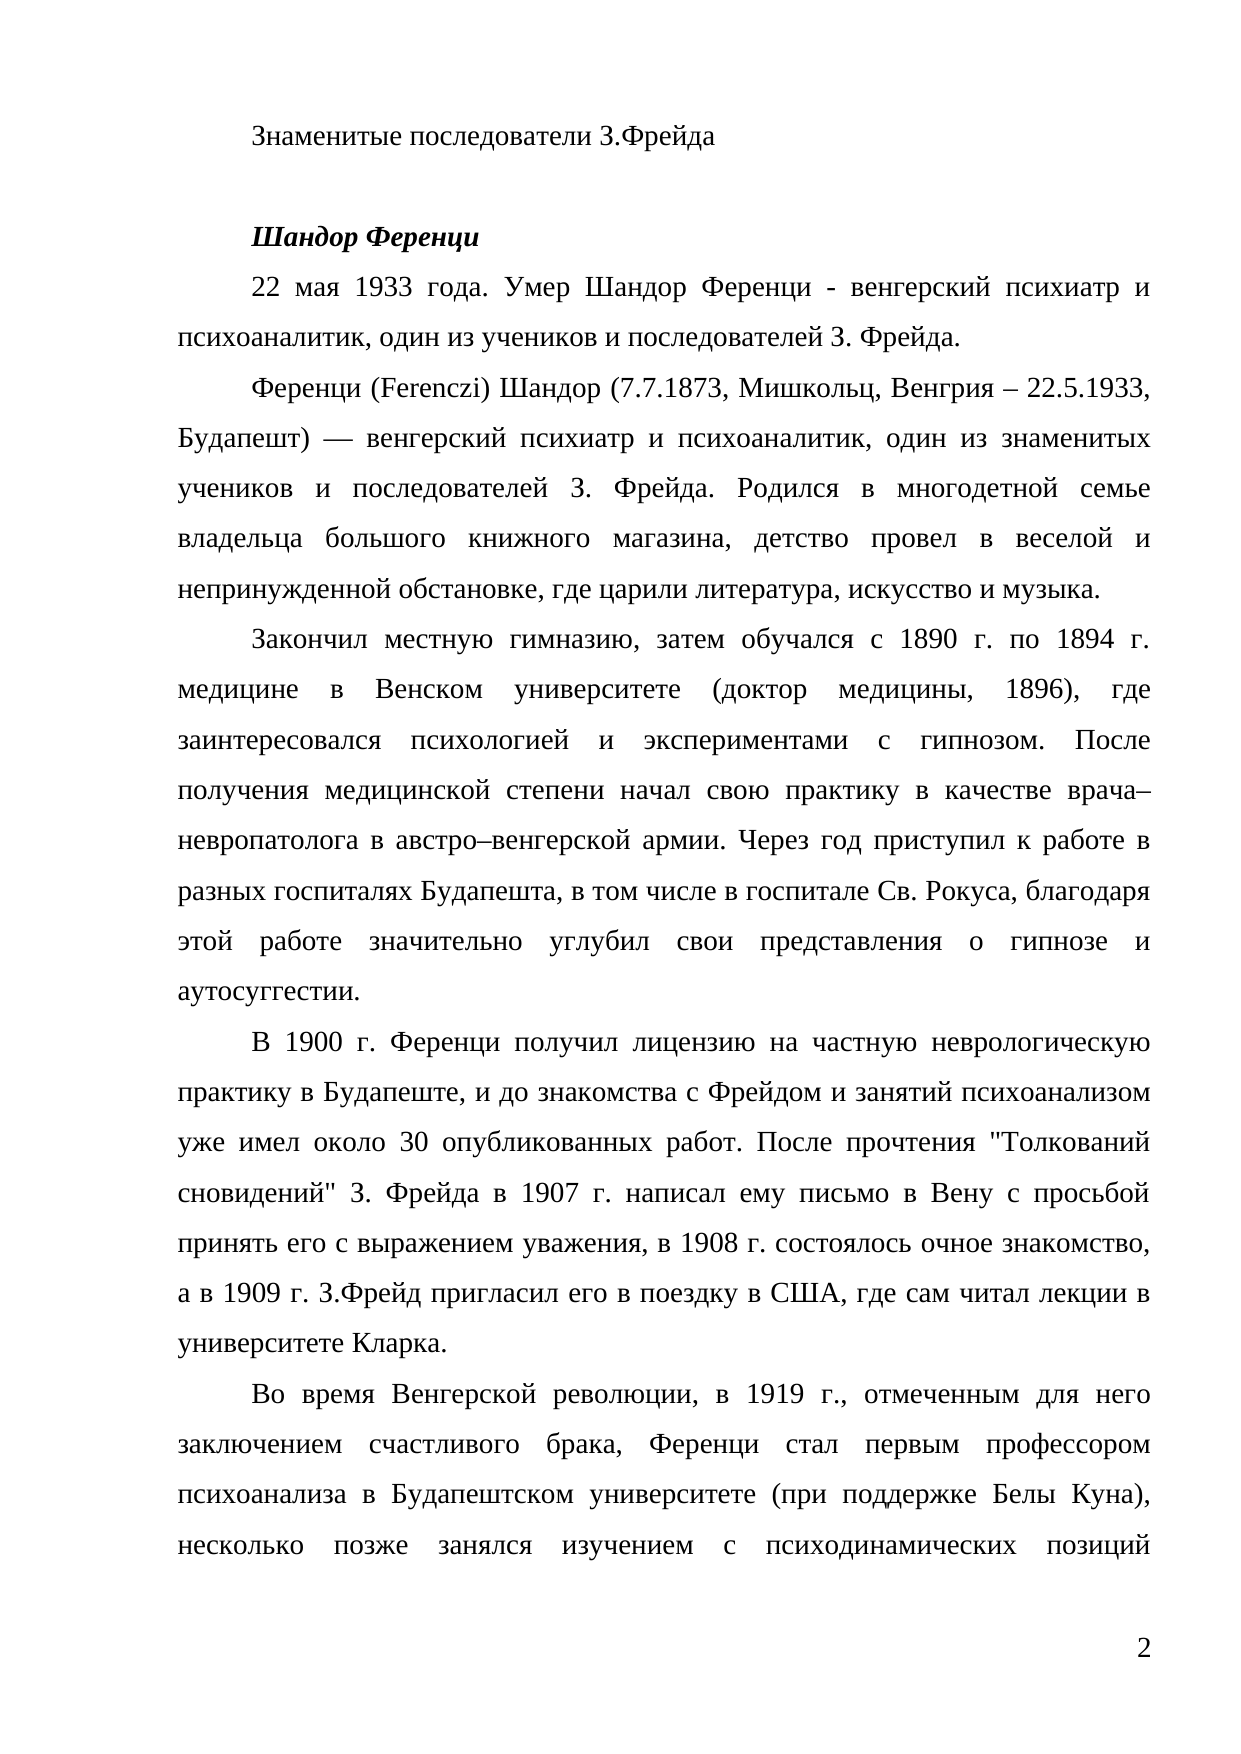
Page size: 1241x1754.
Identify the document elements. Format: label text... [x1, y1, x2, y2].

text 22 мая 1933 года. Умер Шандор Ференци - венгерский психиатр и психоаналитик, один из учеников и последователей З. Фрейда. [177, 269, 1152, 353]
subtitle Шандор Ференци [177, 219, 1152, 252]
text Ференци (Ferenczi) Шандор (7.7.1873, Мишкольц, Венгрия – 22.5.1933, Будапешт) — венгерский психиатр и психоаналитик, один из знаменитых учеников и последователей З. Фрейда. Родился в многодетной семье владельца большого книжного магазина, детство провел в веселой и непринужденной обстановке, где царили литература, искусство и музыка. [177, 370, 1152, 604]
text Знаменитые последователи З.Фрейда [177, 118, 1152, 152]
text В . Ференци получил лицензию на частную неврологическую практику в Будапеште, и до знакомства с Фрейдом и занятий психоанализом уже имел около 30 опубликованных работ. После прочтения "Толкований сновидений" З. Фрейда в . написал ему письмо в Вену с просьбой принять его с выражением уважения, в . состоялось очное знакомство, а в . З.Фрейд пригласил его в поездку в США, где сам читал лекции в университете Кларка. [177, 1024, 1152, 1359]
text Закончил местную гимназию, затем обучался с . по . медицине в Венском университете (доктор медицины, 1896), где заинтересовался психологией и экспериментами с гипнозом. После получения медицинской степени начал свою практику в качестве врача–невропатолога в австро–венгерской армии. Через год приступил к работе в разных госпиталях Будапешта, в том числе в госпитале Св. Рокуса, благодаря этой работе значительно углубил свои представления о гипнозе и аутосуггестии. [177, 621, 1152, 1007]
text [177, 1376, 1152, 1560]
